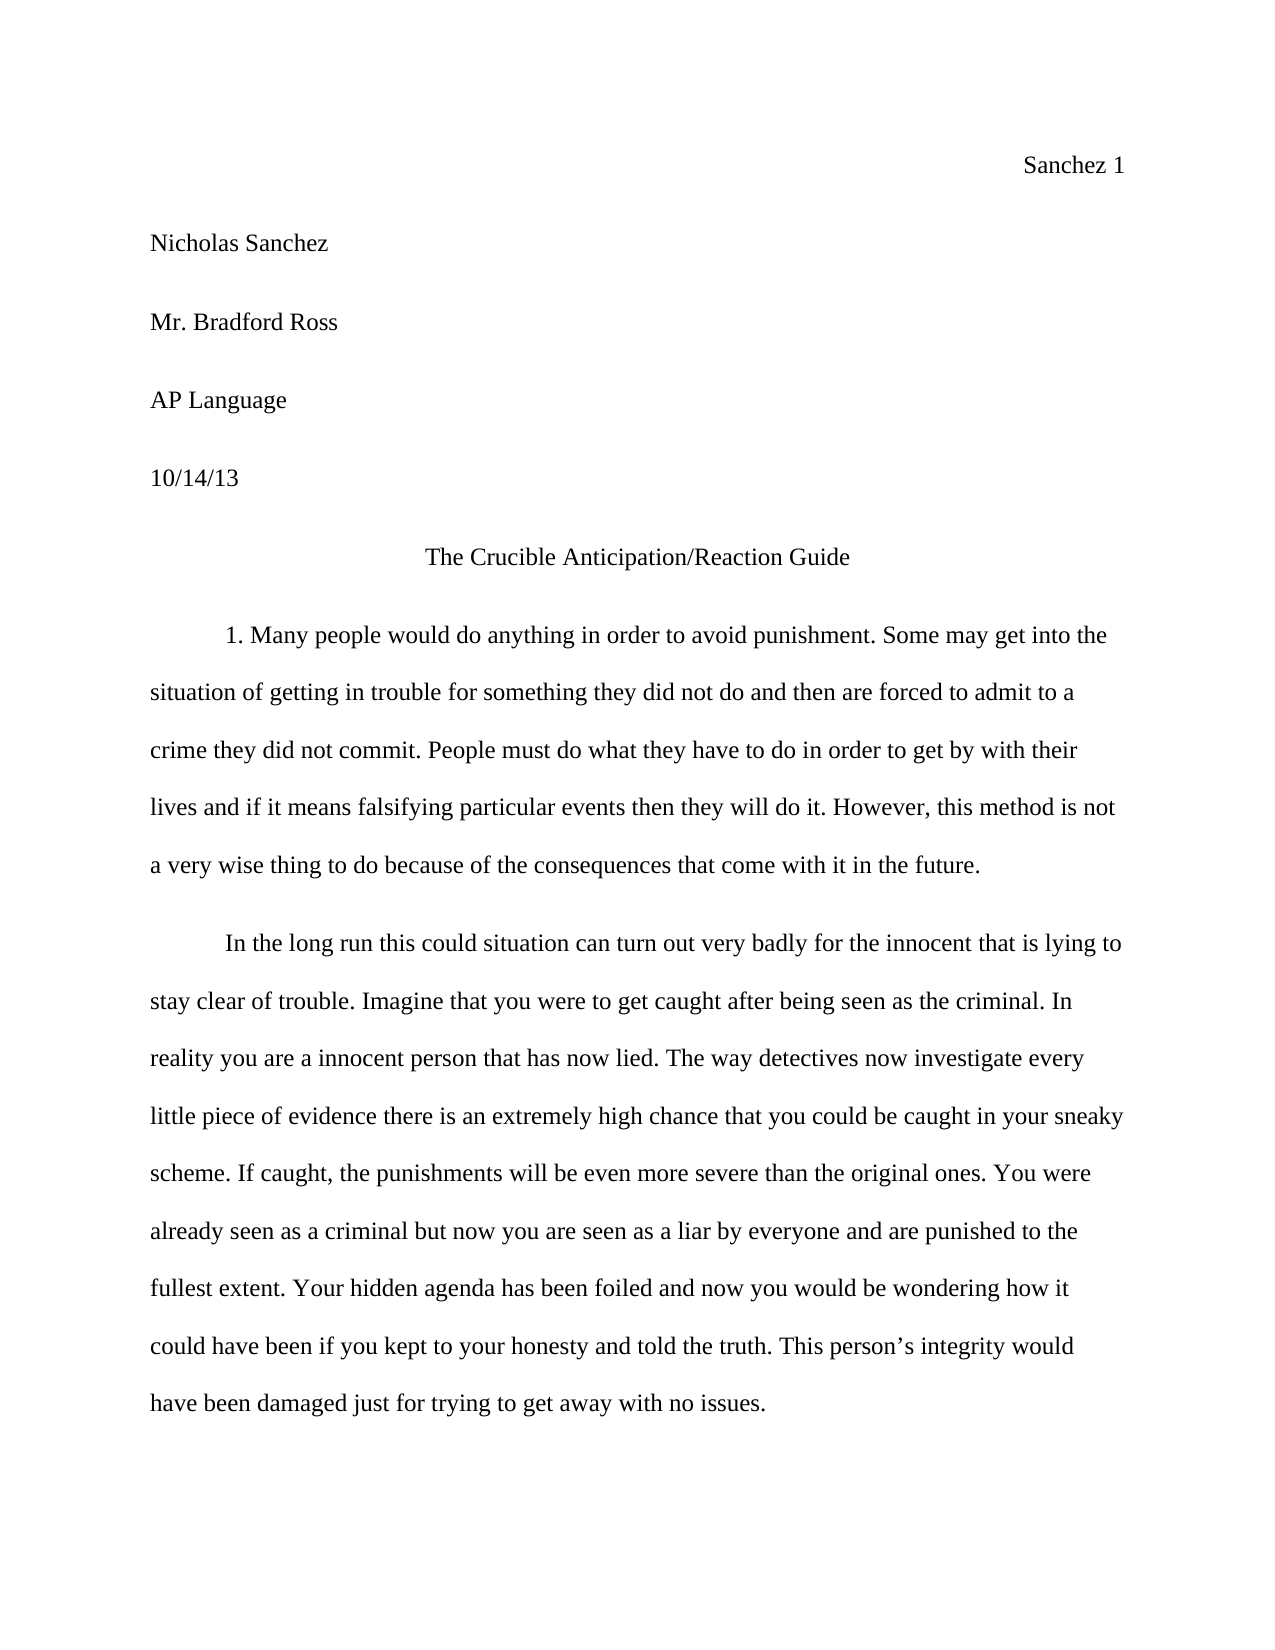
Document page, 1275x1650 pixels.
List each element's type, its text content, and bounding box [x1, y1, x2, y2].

text Sanchez 1 [150, 150, 1125, 179]
text In the long run this could situation can turn out very badly for the innocent that is lying to stay clear of trouble. Imagine that you were to get caught after being seen as the criminal. In reality you are a innocent person that has now lied. The way detectives now investigate every little piece of evidence there is an extremely high chance that you could be caught in your sneaky scheme. If caught, the punishments will be even more severe than the original ones. You were already seen as a criminal but now you are seen as a liar by everyone and are punished to the fullest extent. Your hidden agenda has been foiled and now you would be wondering how it could have been if you kept to your honesty and told the truth. This person’s integrity would have been damaged just for trying to get away with no issues. [150, 928, 1125, 1417]
text Nicholas Sanchez [150, 228, 1125, 257]
text Mr. Bradford Ross [150, 307, 1125, 335]
text 10/14/13 [150, 463, 1125, 492]
text 1. Many people would do anything in order to avoid punishment. Some may get into the situation of getting in trouble for something they did not do and then are forced to admit to a crime they did not commit. People must do what they have to do in order to get by with their lives and if it means falsifying particular events then they will do it. However, this method is not a very wise thing to do because of the consequences that come with it in the future. [150, 620, 1125, 879]
text The Crucible Anticipation/Reaction Guide [150, 542, 1125, 570]
text AP Language [150, 385, 1125, 414]
